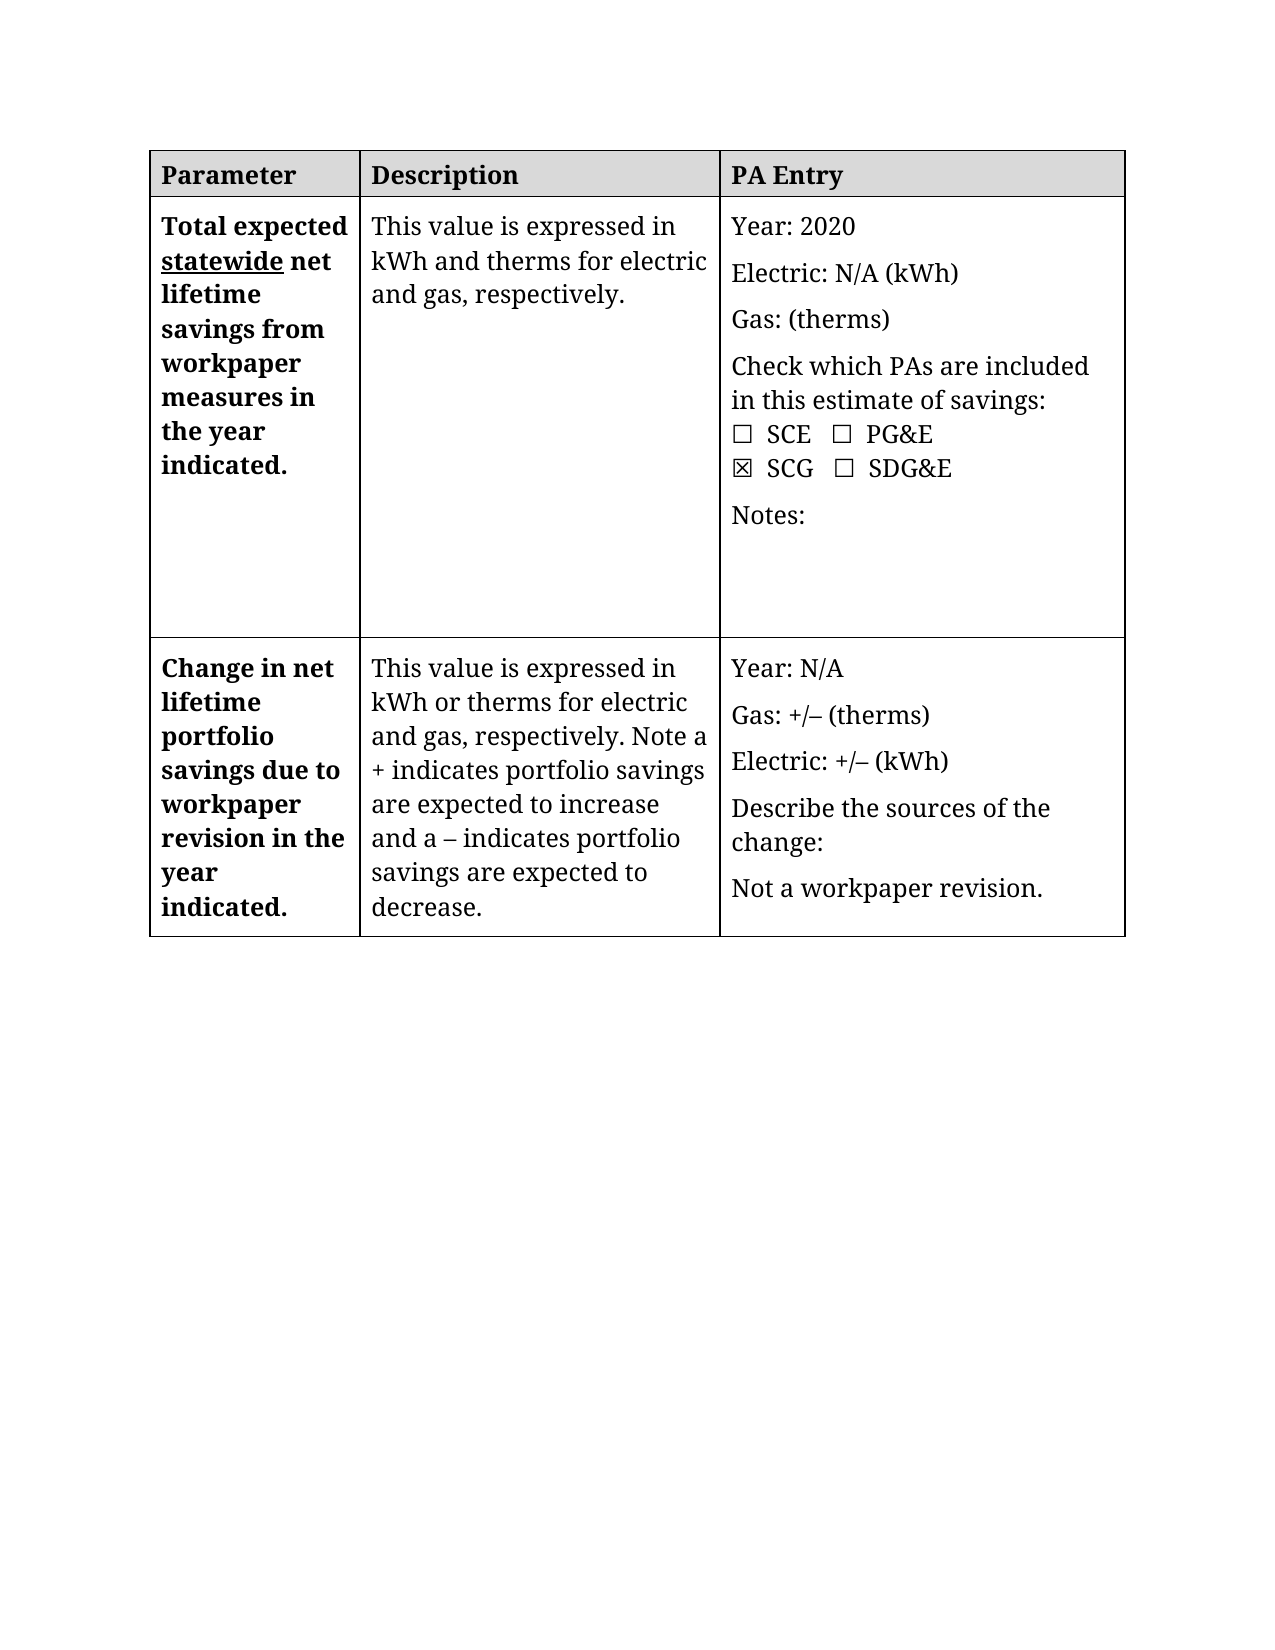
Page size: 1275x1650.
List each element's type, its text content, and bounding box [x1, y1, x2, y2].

table_header Parameter [151, 151, 359, 196]
table_cell This value is expressed in kWh and therms for electric and gas, respectively. [361, 197, 719, 637]
table_header Description [361, 151, 719, 196]
table_cell Change in net lifetime portfolio savings due to workpaper revision in the year indicated. [151, 638, 359, 936]
table_cell This value is expressed in kWh or therms for electric and gas, respectively. Note a + indicates portfolio savings are expected to increase and a – indicates portfolio savings are expected to decrease. [361, 638, 719, 936]
table_cell Year: N/A Gas: +/– (therms) Electric: +/– (kWh) Describe the sources of the change: Not a workpaper revision. [721, 638, 1124, 936]
table_cell Year: 2020 Electric: N/A (kWh) Gas: (therms) Check which PAs are included in this estimate of savings: SCE PG&E SCG SDG&E Notes: [721, 197, 1124, 637]
table_cell Total expected statewide net lifetime savings from workpaper measures in the year indicated. [151, 197, 359, 637]
table_header PA Entry [721, 151, 1124, 196]
